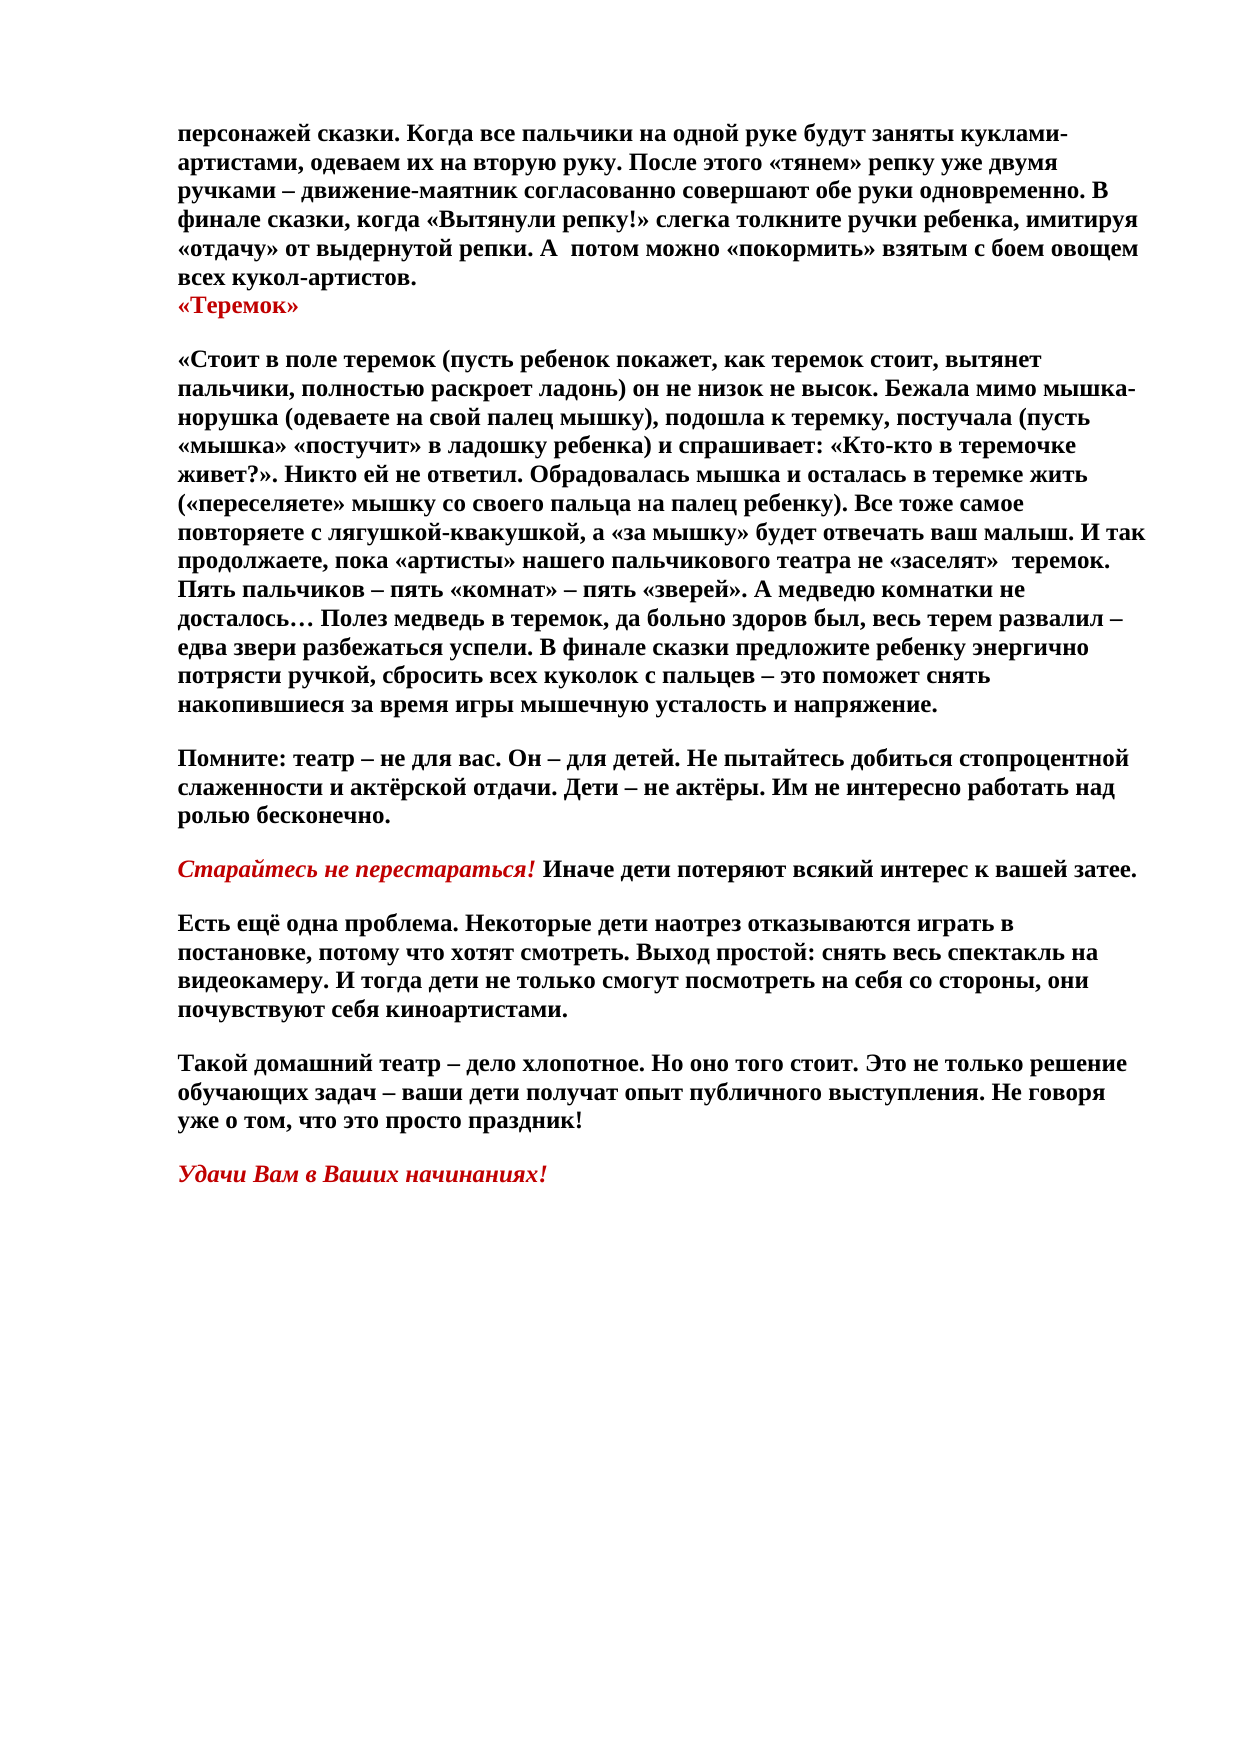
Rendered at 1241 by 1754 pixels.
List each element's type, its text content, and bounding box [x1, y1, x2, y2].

text Есть ещё одна проблема. Некоторые дети наотрез отказываются играть в постановке, потому что хотят смотреть. Выход простой: снять весь спектакль на видеокамеру. И тогда дети не только смогут посмотреть на себя со стороны, они почувствуют себя киноартистами. [177, 908, 1152, 1023]
text Помните: театр – не для вас. Он – для детей. Не пытайтесь добиться стопроцентной слаженности и актёрской отдачи. Дети – не актёры. Им не интересно работать над ролью бесконечно. [177, 743, 1152, 829]
text «Теремок» [177, 291, 1152, 319]
text Старайтесь не перестараться! Иначе дети потеряют всякий интерес к вашей затее. [177, 854, 1152, 883]
text Такой домашний театр – дело хлопотное. Но оно того стоит. Это не только решение обучающих задач – ваши дети получат опыт публичного выступления. Не говоря уже о том, что это просто праздник! [177, 1048, 1152, 1134]
text «Стоит в поле теремок (пусть ребенок покажет, как теремок стоит, вытянет пальчики, полностью раскроет ладонь) он не низок не высок. Бежала мимо мышка-норушка (одеваете на свой палец мышку), подошла к теремку, постучала (пусть «мышка» «постучит» в ладошку ребенка) и спрашивает: «Кто-кто в теремочке живет?». Никто ей не ответил. Обрадовалась мышка и осталась в теремке жить («переселяете» мышку со своего пальца на палец ребенку). Все тоже самое повторяете с лягушкой-квакушкой, а «за мышку» будет отвечать ваш малыш. И так продолжаете, пока «артисты» нашего пальчикового театра не «заселят» теремок. Пять пальчиков – пять «комнат» – пять «зверей». А медведю комнатки не досталось… Полез медведь в теремок, да больно здоров был, весь терем развалил – едва звери разбежаться успели. В финале сказки предложите ребенку энергично потрясти ручкой, сбросить всех куколок с пальцев – это поможет снять накопившиеся за время игры мышечную усталость и напряжение. [177, 344, 1152, 718]
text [177, 118, 1152, 291]
text Удачи Вам в Ваших начинаниях! [177, 1159, 1152, 1188]
